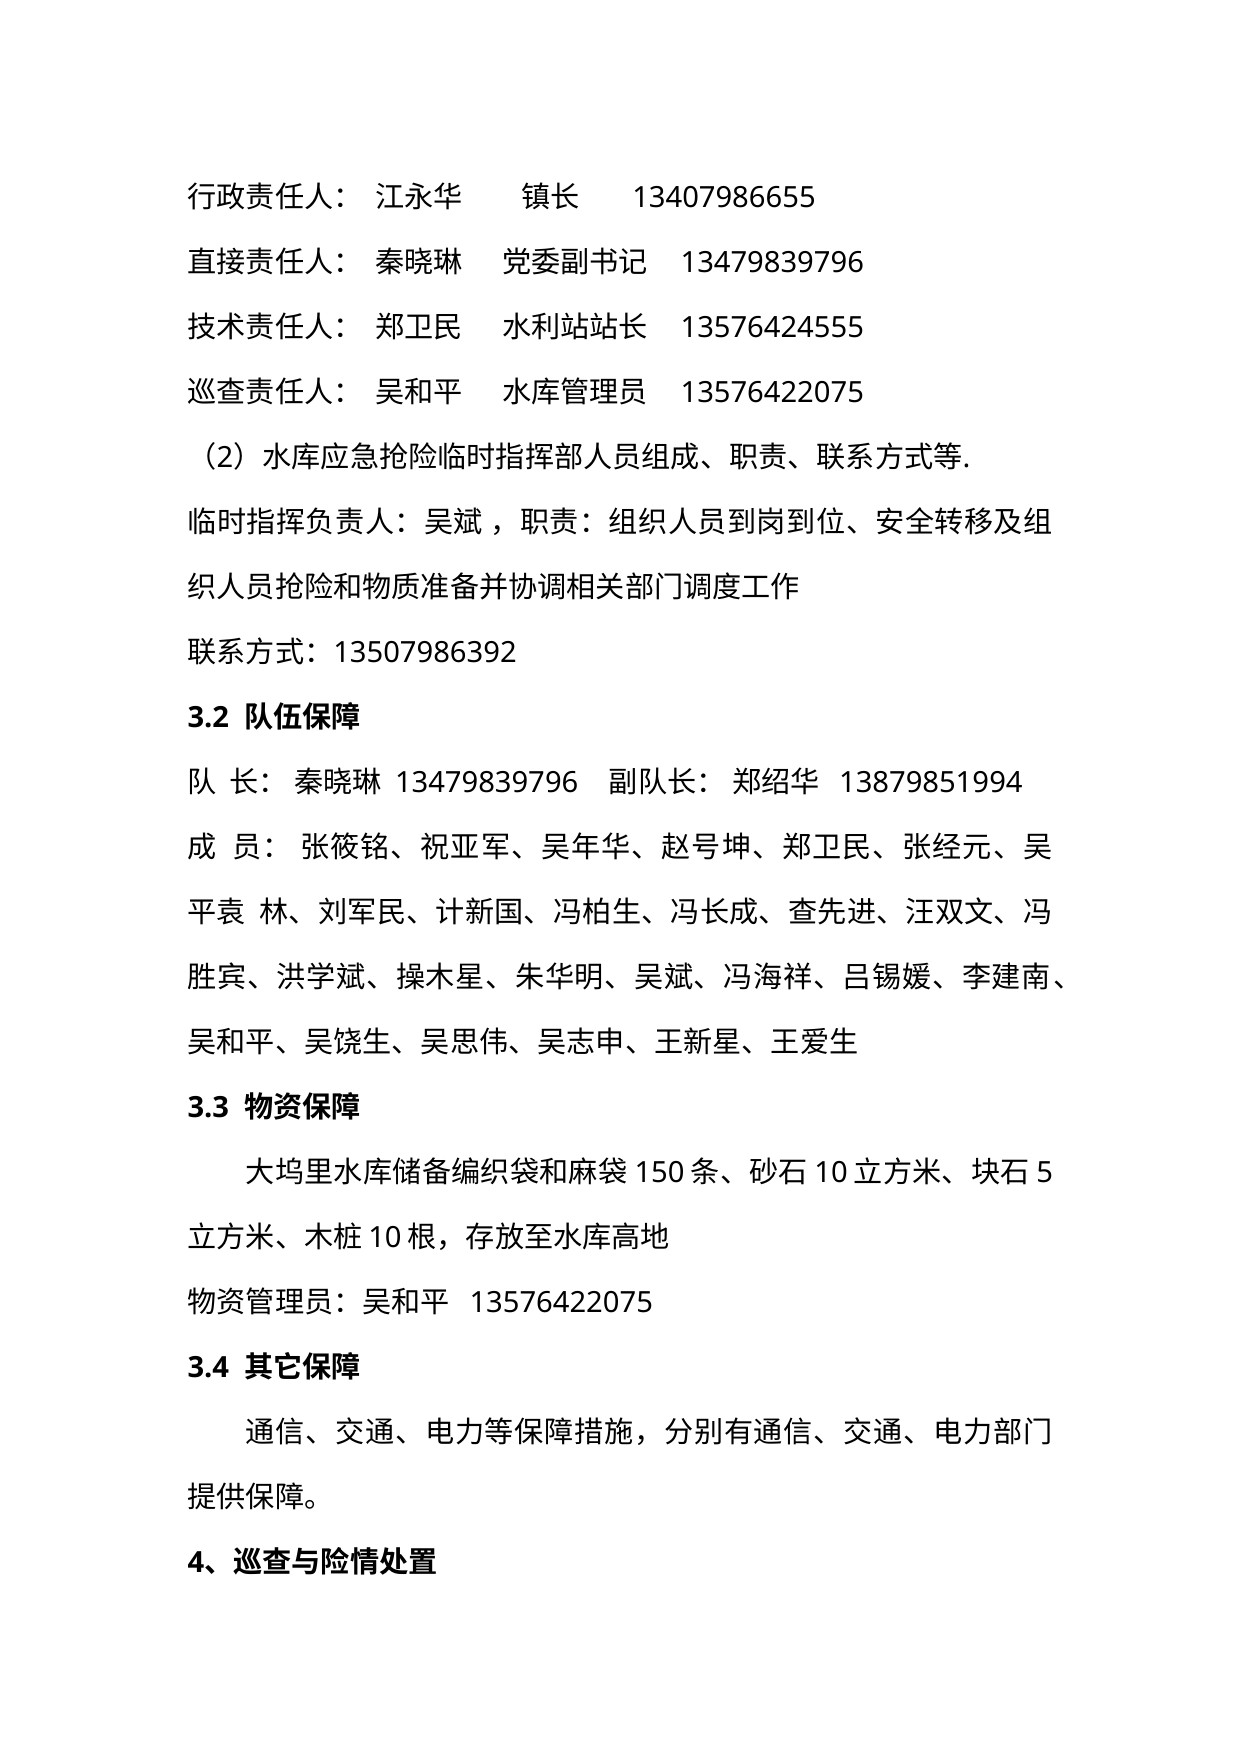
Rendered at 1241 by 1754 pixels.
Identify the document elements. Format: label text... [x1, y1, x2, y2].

text 直接责任人： 秦晓琳 党委副书记 13479839796 [187, 227, 1053, 292]
text （2）水库应急抢险临时指挥部人员组成、职责、联系方式等. [187, 422, 1053, 487]
text 成 员： 张筱铭、祝亚军、吴年华、赵号坤、郑卫民、张经元、吴 平袁 林、刘军民、计新国、冯柏生、冯长成、查先进、汪双文、冯胜宾、洪学斌、操木星、朱华明、吴斌、冯海祥、吕锡媛、李建南、吴和平、吴饶生、吴思伟、吴志申、王新星、王爱生 [187, 812, 1053, 1072]
text 技术责任人： 郑卫民 水利站站长 13576424555 [187, 292, 1053, 357]
text 4、巡查与险情处置 [187, 1527, 1053, 1592]
text 巡查责任人： 吴和平 水库管理员 13576422075 [187, 357, 1053, 422]
text 行政责任人： 江永华 镇长 13407986655 [187, 162, 1053, 227]
text 物资管理员：吴和平 13576422075 [187, 1267, 1053, 1332]
text 联系方式：13507986392 [187, 617, 1053, 682]
text 3.3 物资保障 [187, 1072, 1053, 1137]
text 大坞里水库储备编织袋和麻袋150条、砂石10立方米、块石5立方米、木桩10根，存放至水库高地 [187, 1137, 1053, 1267]
text 3.4 其它保障 [187, 1332, 1053, 1397]
text 临时指挥负责人：吴斌 ，职责：组织人员到岗到位、安全转移及组织人员抢险和物质准备并协调相关部门调度工作 [187, 487, 1053, 617]
text 通信、交通、电力等保障措施，分别有通信、交通、电力部门提供保障。 [187, 1397, 1053, 1527]
text 队 长： 秦晓琳 13479839796 副队长： 郑绍华 13879851994 [187, 747, 1053, 812]
text 3.2 队伍保障 [187, 682, 1053, 747]
